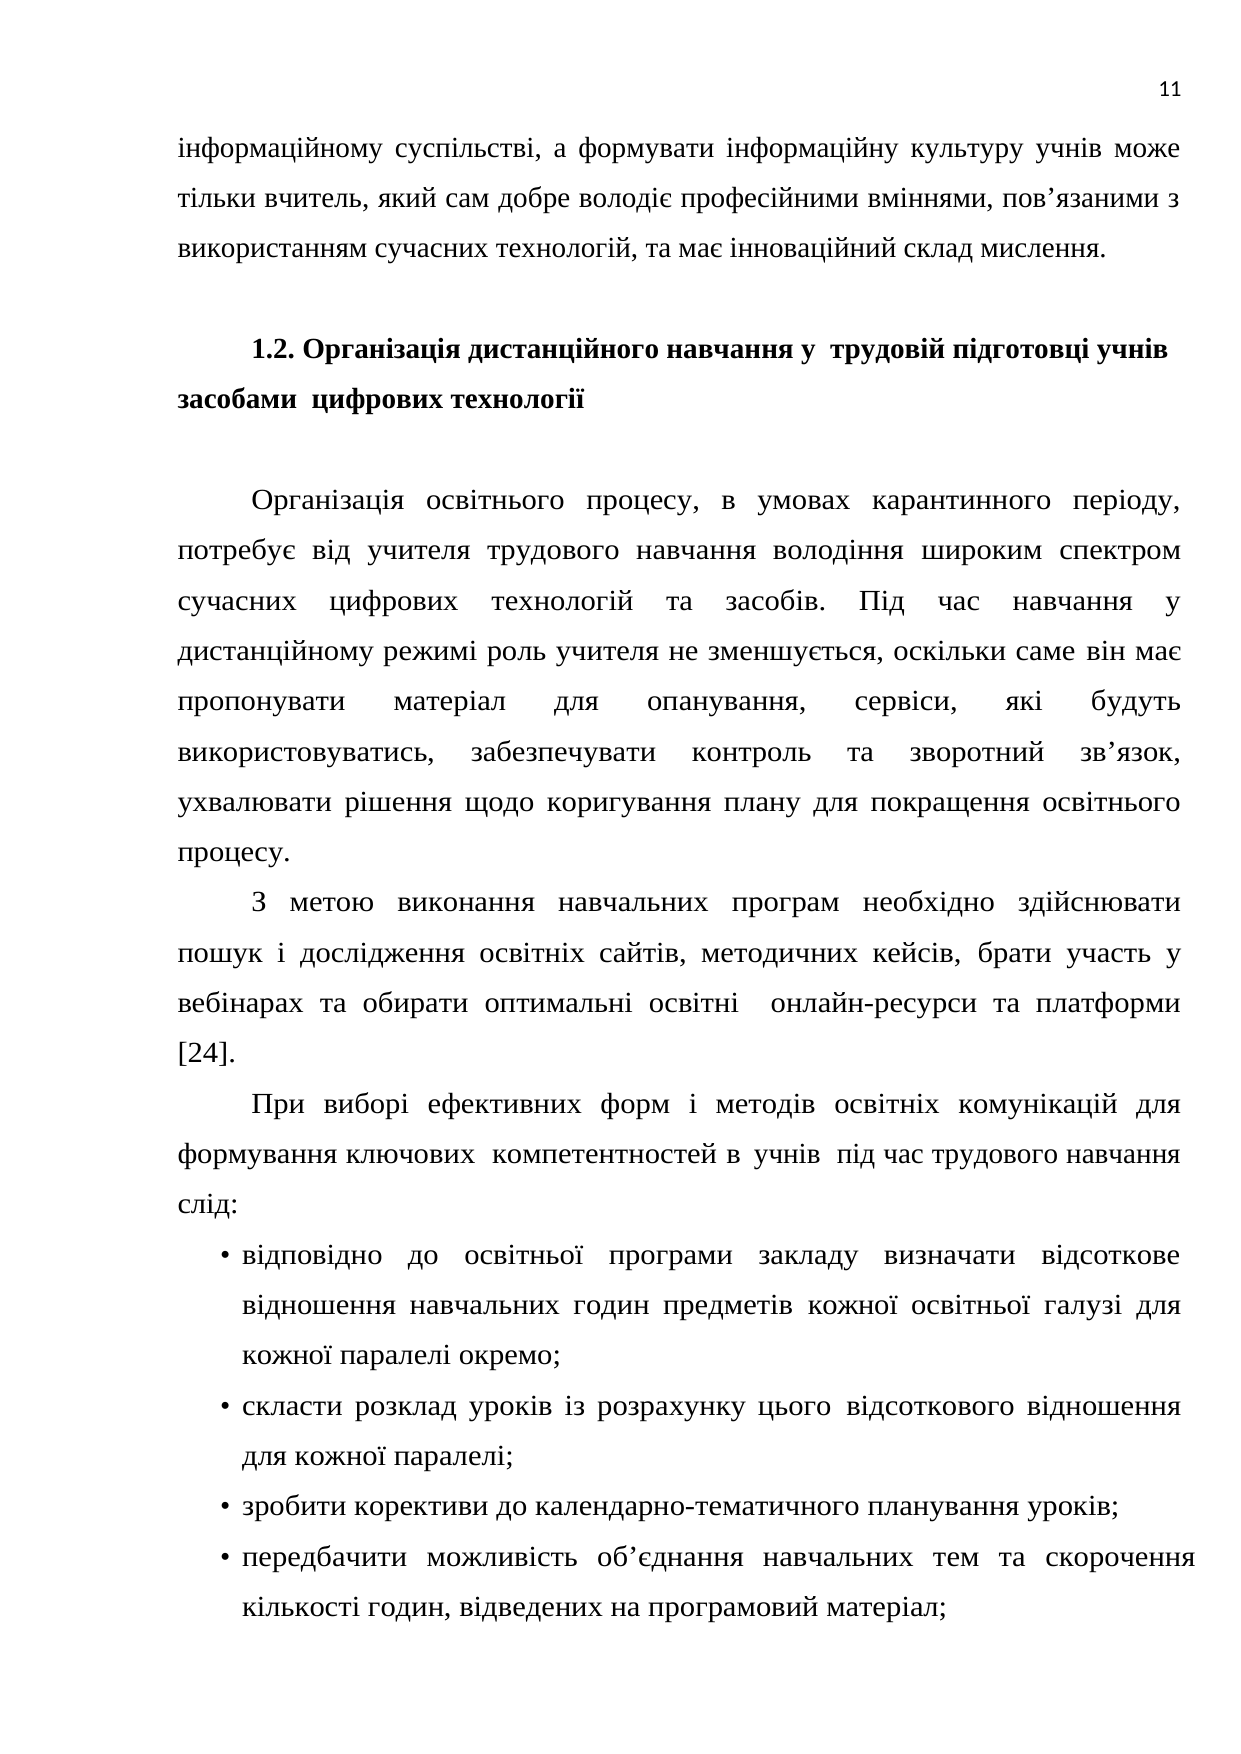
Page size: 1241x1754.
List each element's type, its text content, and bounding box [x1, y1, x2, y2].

text При виборі ефективних форм і методів освітніх комунікацій для формування ключових компетентностей в учнів під час трудового навчання слід: [177, 1086, 1181, 1220]
text Організація освітнього процесу, в умовах карантинного періоду, потребує від учителя трудового навчання володіння широким спектром сучасних цифрових технологій та засобів. Під час навчання у дистанційному режимі роль учителя не зменшується, оскільки саме він має пропонувати матеріал для опанування, сервіси, які будуть використовуватись, забезпечувати контроль та зворотний зв’язок, ухвалювати рішення щодо коригування плану для покращення освітнього процесу. [177, 482, 1181, 868]
list відповідно до освітньої програми закладу визначати відсоткове відношення навчальних годин предметів кожної освітньої галузі для кожної паралелі окремо; [220, 1237, 1181, 1371]
list передбачити можливість об’єднання навчальних тем та скорочення кількості годин, відведених на програмовий матеріал; [220, 1539, 1196, 1622]
list зробити корективи до календарно-тематичного планування уроків; [220, 1488, 1159, 1522]
list скласти розклад уроків із розрахунку цього відсоткового відношення для кожної паралелі; [220, 1388, 1181, 1472]
text З метою виконання навчальних програм необхідно здійснювати пошук і дослідження освітніх сайтів, методичних кейсів, брати участь у вебінарах та обирати оптимальні освітні онлайн-ресурси та платформи [24]. [177, 884, 1181, 1069]
text 1.2. Організація дистанційного навчання у трудовій підготовці учнів засобами цифрових технології [177, 331, 1181, 415]
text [177, 130, 1181, 264]
